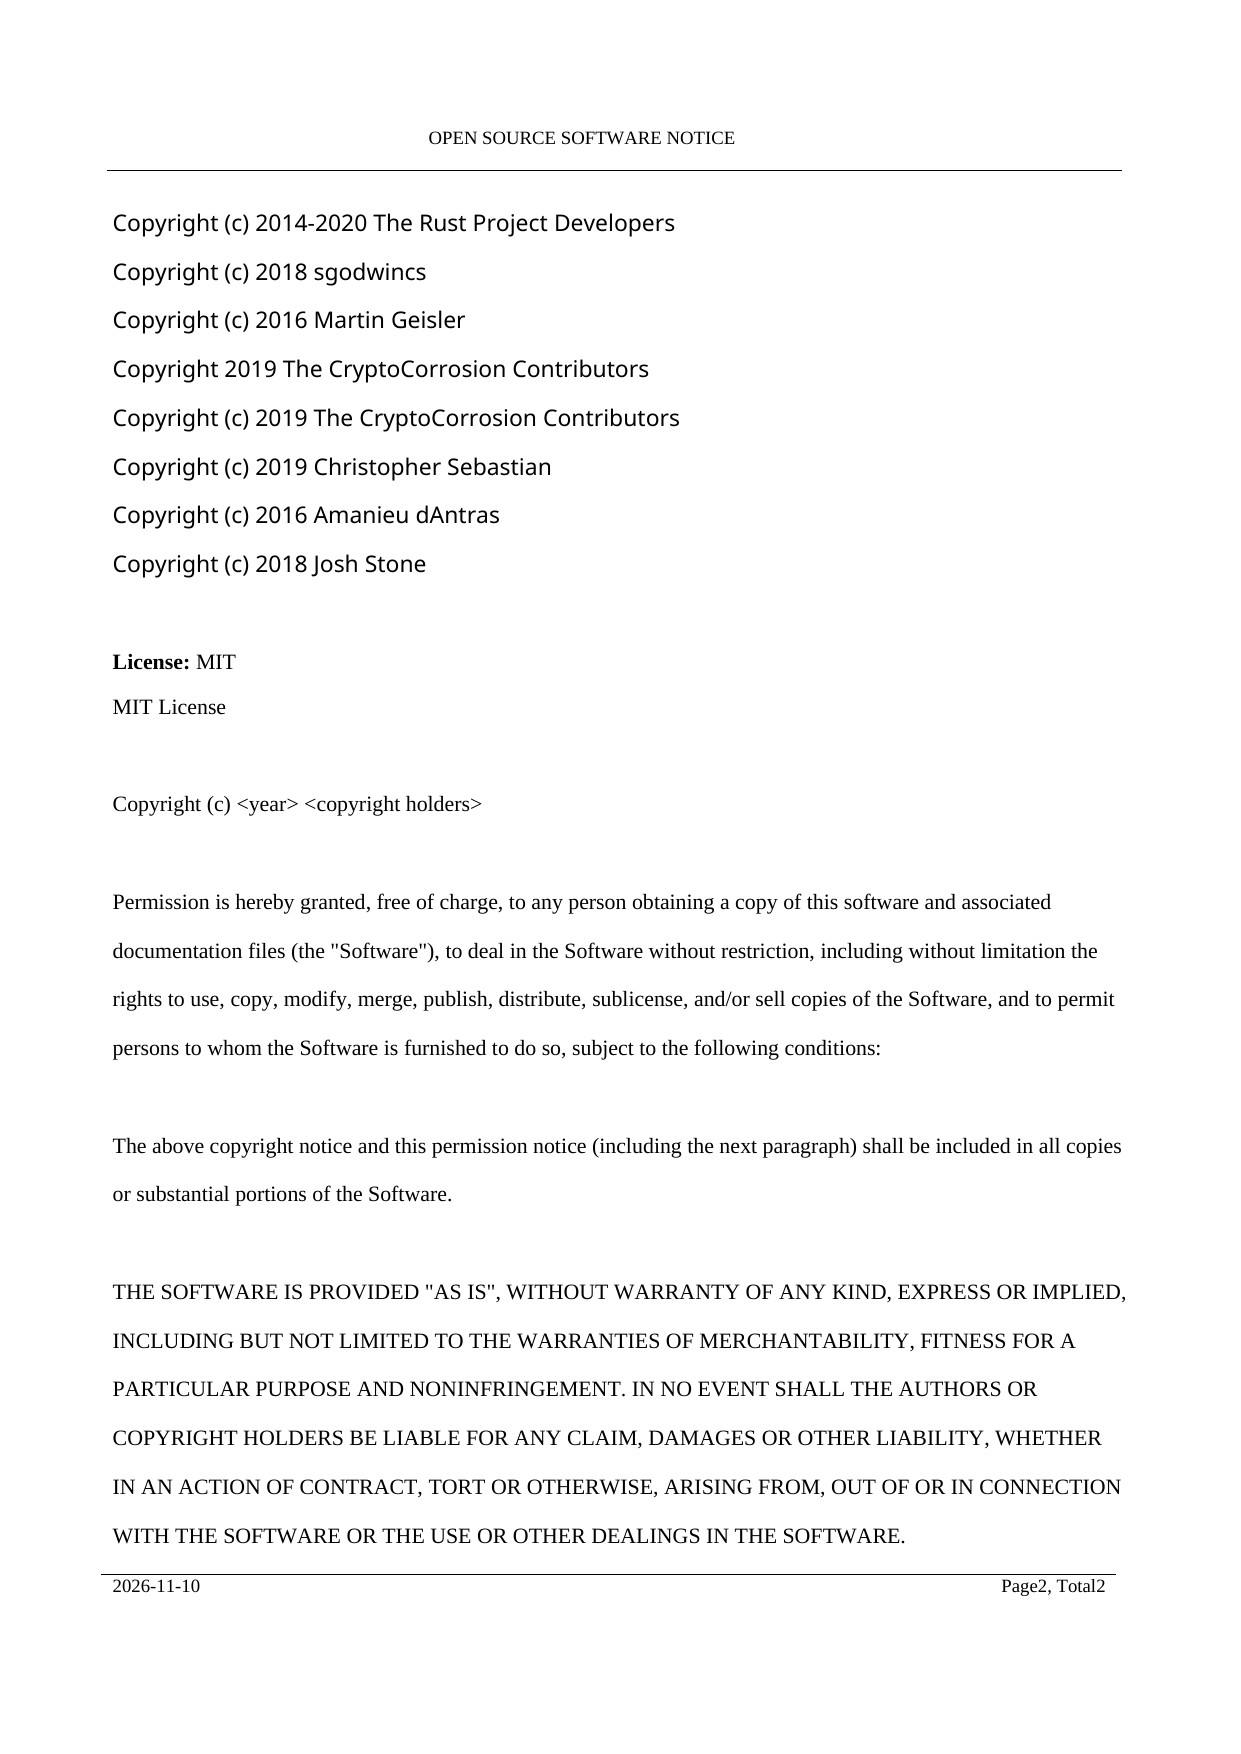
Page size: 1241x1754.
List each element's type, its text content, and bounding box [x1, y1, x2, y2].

text License: MIT [112, 645, 1128, 678]
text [112, 206, 1128, 629]
text MIT License Copyright (c) <year> <copyright holders> Permission is hereby granted, free of charge, to any person obtaining a copy of this software and associated documentation files (the "Software"), to deal in the Software without restriction, including without limitation the rights to use, copy, modify, merge, publish, distribute, sublicense, and/or sell copies of the Software, and to permit persons to whom the Software is furnished to do so, subject to the following conditions: The above copyright notice and this permission notice (including the next paragraph) shall be included in all copies or substantial portions of the Software. THE SOFTWARE IS PROVIDED "AS IS", WITHOUT WARRANTY OF ANY KIND, EXPRESS OR IMPLIED, INCLUDING BUT NOT LIMITED TO THE WARRANTIES OF MERCHANTABILITY, FITNESS FOR A PARTICULAR PURPOSE AND NONINFRINGEMENT. IN NO EVENT SHALL THE AUTHORS OR COPYRIGHT HOLDERS BE LIABLE FOR ANY CLAIM, DAMAGES OR OTHER LIABILITY, WHETHER IN AN ACTION OF CONTRACT, TORT OR OTHERWISE, ARISING FROM, OUT OF OR IN CONNECTION WITH THE SOFTWARE OR THE USE OR OTHER DEALINGS IN THE SOFTWARE. [112, 690, 1128, 1551]
